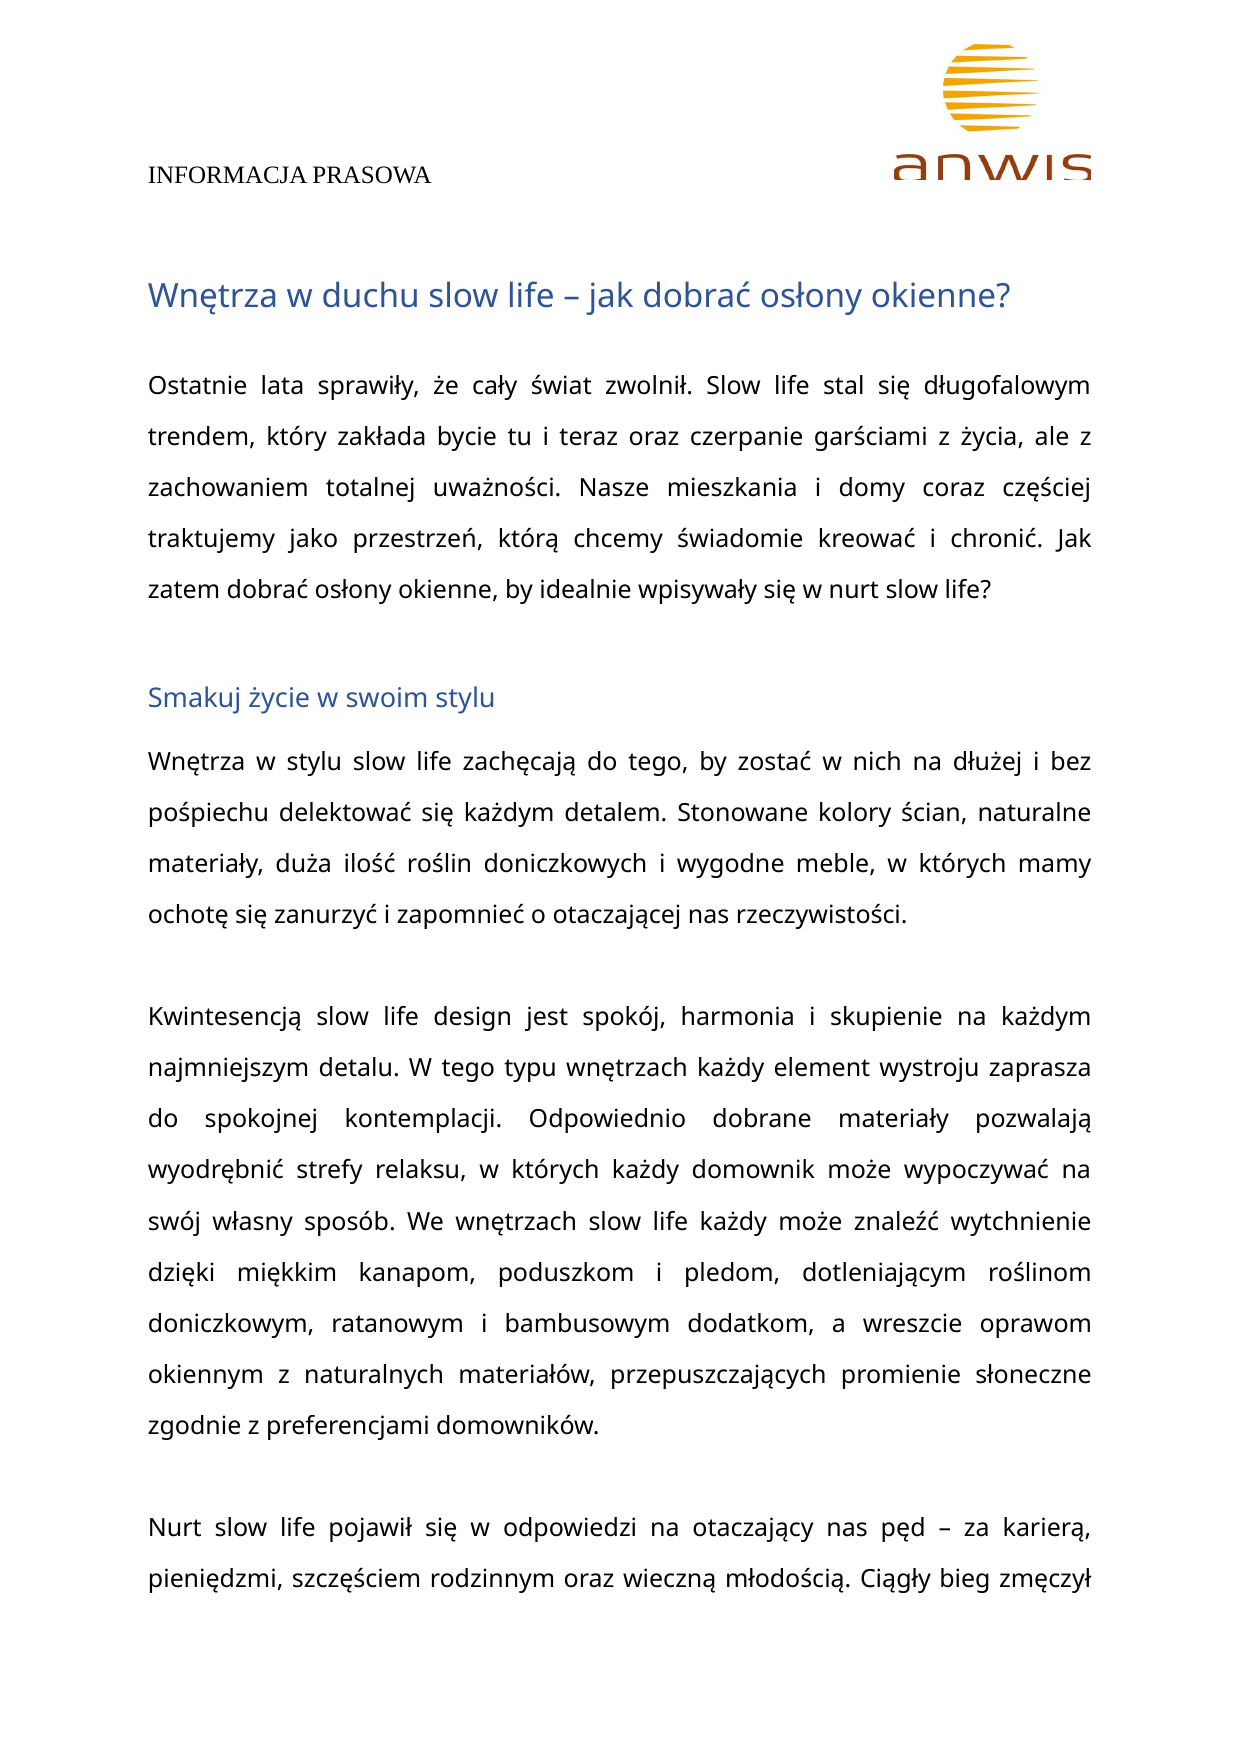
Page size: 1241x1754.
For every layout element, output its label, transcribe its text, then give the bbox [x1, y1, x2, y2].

text Wnętrza w stylu slow life zachęcają do tego, by zostać w nich na dłużej i bez pośpiechu delektować się każdym detalem. Stonowane kolory ścian, naturalne materiały, duża ilość roślin doniczkowych i wygodne meble, w których mamy ochotę się zanurzyć i zapomnieć o otaczającej nas rzeczywistości. [148, 744, 1092, 931]
picture [893, 44, 1091, 180]
text Kwintesencją slow life design jest spokój, harmonia i skupienie na każdym najmniejszym detalu. W tego typu wnętrzach każdy element wystroju zaprasza do spokojnej kontemplacji. Odpowiednio dobrane materiały pozwalają wyodrębnić strefy relaksu, w których każdy domownik może wypoczywać na swój własny sposób. We wnętrzach slow life każdy może znaleźć wytchnienie dzięki miękkim kanapom, poduszkom i pledom, dotleniającym roślinom doniczkowym, ratanowym i bambusowym dodatkom, a wreszcie oprawom okiennym z naturalnych materiałów, przepuszczających promienie słoneczne zgodnie z preferencjami domowników. [148, 999, 1092, 1441]
text Ostatnie lata sprawiły, że cały świat zwolnił. Slow life stal się długofalowym trendem, który zakłada bycie tu i teraz oraz czerpanie garściami z życia, ale z zachowaniem totalnej uważności. Nasze mieszkania i domy coraz częściej traktujemy jako przestrzeń, którą chcemy świadomie kreować i chronić. Jak zatem dobrać osłony okienne, by idealnie wpisywały się w nurt slow life? [148, 368, 1092, 606]
subtitle Wnętrza w duchu slow life – jak dobrać osłony okienne? [148, 271, 1092, 317]
subtitle Smakuj życie w swoim stylu [148, 678, 1092, 715]
